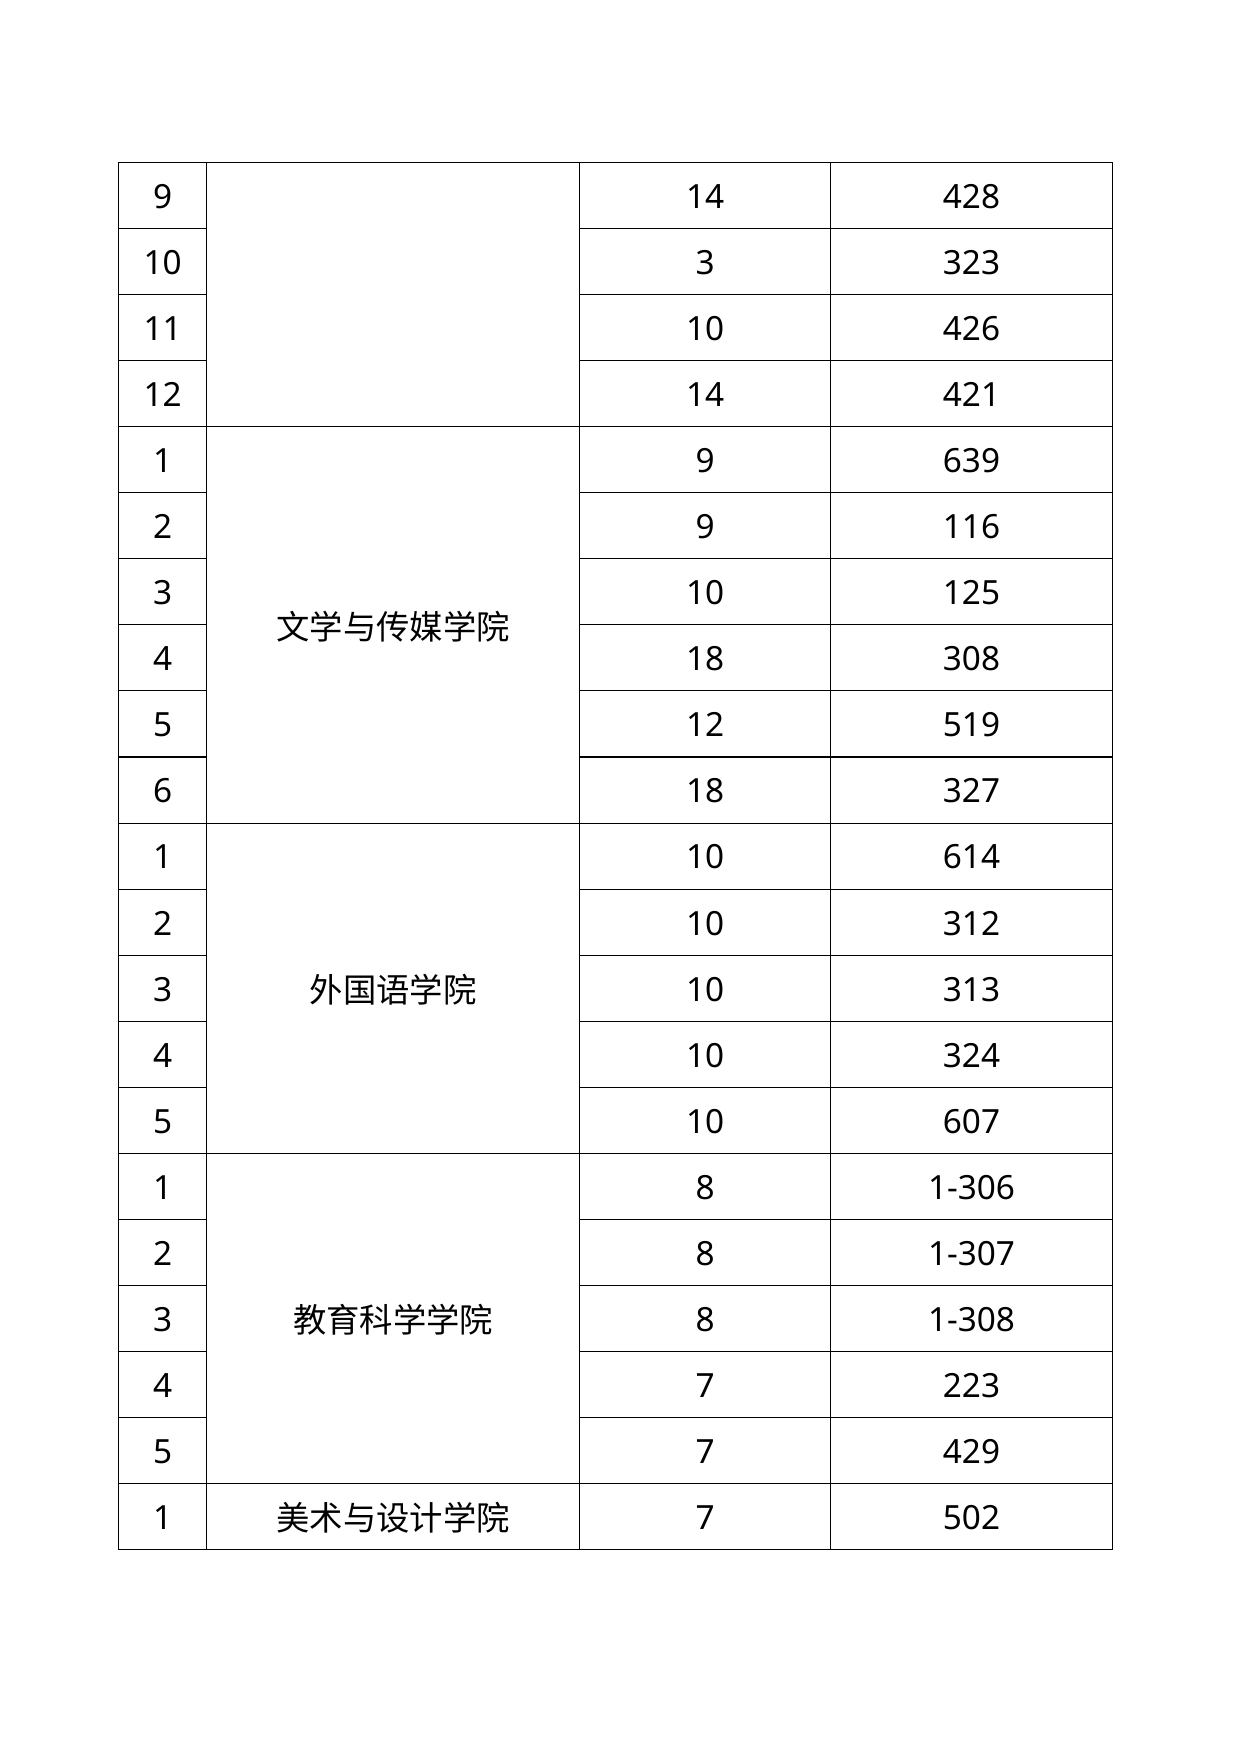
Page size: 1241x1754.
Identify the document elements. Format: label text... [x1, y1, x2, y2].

table_cell 7 [580, 1352, 830, 1417]
table_cell 10 [119, 229, 206, 294]
table_cell 3 [119, 559, 206, 624]
table_cell 14 [580, 361, 830, 426]
table_cell 3 [580, 229, 830, 294]
table_cell 5 [119, 1418, 206, 1483]
table_cell 7 [580, 1484, 830, 1549]
table_cell 429 [831, 1418, 1112, 1483]
table_cell 125 [831, 559, 1112, 624]
table_cell 10 [580, 1022, 830, 1087]
table_cell 8 [580, 1286, 830, 1351]
table_cell 12 [580, 691, 830, 756]
table_cell 18 [580, 758, 830, 822]
table_cell 1 [119, 824, 206, 888]
table_cell 美术与设计学院 [207, 1484, 579, 1549]
table_cell 8 [580, 1220, 830, 1285]
table_cell 8 [580, 1154, 830, 1219]
table_cell 1-308 [831, 1286, 1112, 1351]
table_cell 9 [119, 163, 206, 228]
table_cell 327 [831, 758, 1112, 822]
table_cell 3 [119, 1286, 206, 1351]
table_cell 4 [119, 625, 206, 690]
table_cell 312 [831, 890, 1112, 954]
table_cell 1-307 [831, 1220, 1112, 1285]
table_cell 324 [831, 1022, 1112, 1087]
table_cell 1 [119, 1484, 206, 1549]
table_cell 2 [119, 493, 206, 558]
table_cell 外国语学院 [207, 824, 579, 1153]
table_cell 502 [831, 1484, 1112, 1549]
table_cell 2 [119, 1220, 206, 1285]
table_cell 7 [580, 1418, 830, 1483]
table_cell 3 [119, 956, 206, 1021]
table_cell 308 [831, 625, 1112, 690]
table_cell 9 [580, 427, 830, 492]
table_cell 426 [831, 295, 1112, 360]
table_cell 323 [831, 229, 1112, 294]
table_cell 文学与传媒学院 [207, 427, 579, 822]
table_cell 10 [580, 295, 830, 360]
table_cell 614 [831, 824, 1112, 888]
table_cell 6 [119, 758, 206, 822]
table_cell 4 [119, 1022, 206, 1087]
table_cell 14 [580, 163, 830, 228]
table_cell 428 [831, 163, 1112, 228]
table_cell 116 [831, 493, 1112, 558]
table_cell 421 [831, 361, 1112, 426]
table_cell 12 [119, 361, 206, 426]
table_cell 18 [580, 625, 830, 690]
table_cell 5 [119, 691, 206, 756]
table_cell 1-306 [831, 1154, 1112, 1219]
table_cell 教育科学学院 [207, 1154, 579, 1483]
table_cell 4 [119, 1352, 206, 1417]
table_cell 313 [831, 956, 1112, 1021]
table_cell 10 [580, 1088, 830, 1153]
table_cell 11 [119, 295, 206, 360]
table_cell 10 [580, 824, 830, 888]
table_cell 223 [831, 1352, 1112, 1417]
table_cell 1 [119, 427, 206, 492]
table_cell 10 [580, 559, 830, 624]
table_cell 5 [119, 1088, 206, 1153]
table_cell 607 [831, 1088, 1112, 1153]
table_cell 2 [119, 890, 206, 954]
table_cell 10 [580, 890, 830, 954]
table_cell 639 [831, 427, 1112, 492]
table_cell 10 [580, 956, 830, 1021]
table_cell 1 [119, 1154, 206, 1219]
table_cell 519 [831, 691, 1112, 756]
table_cell 9 [580, 493, 830, 558]
